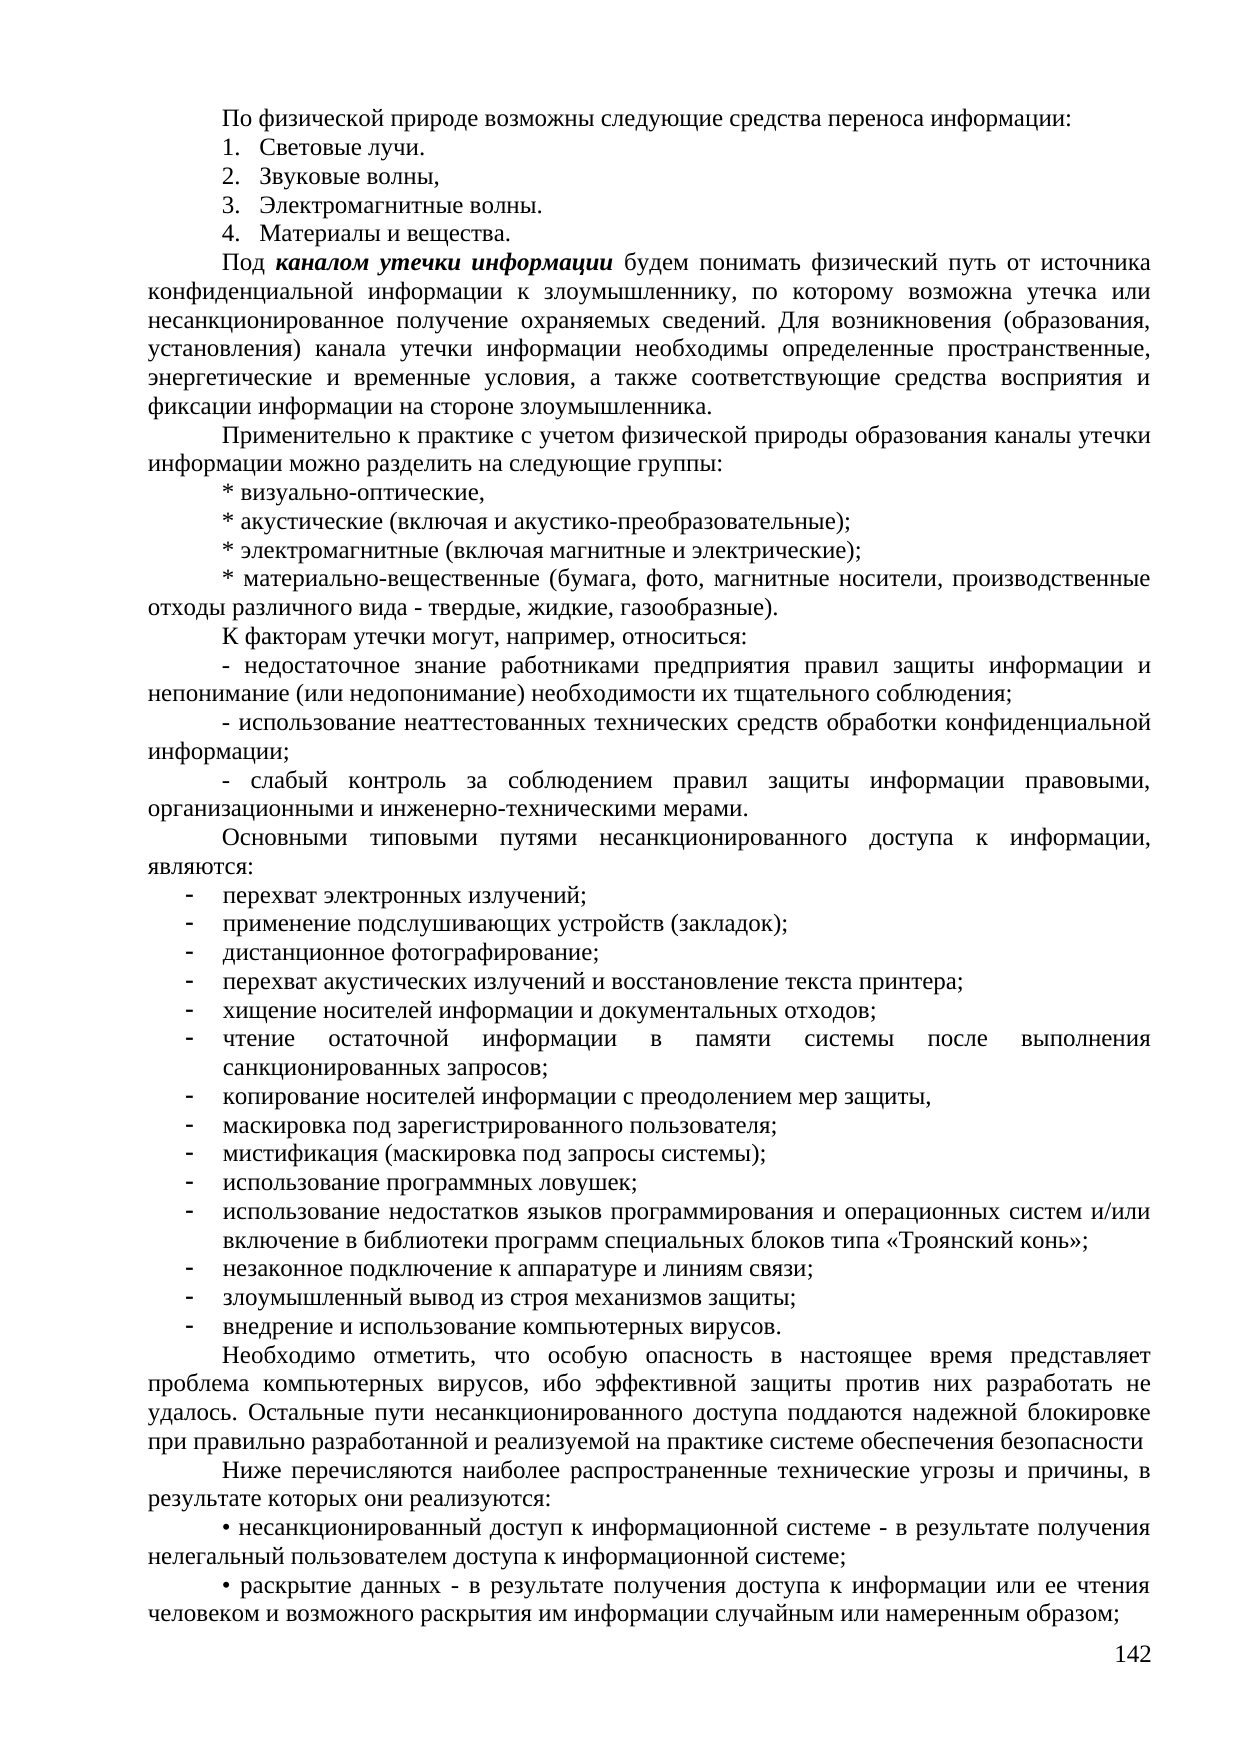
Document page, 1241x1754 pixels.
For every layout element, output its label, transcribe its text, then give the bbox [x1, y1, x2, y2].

text * электромагнитные (включая магнитные и электрические); [148, 535, 1152, 563]
list злоумышленный вывод из строя механизмов защиты; [185, 1282, 1152, 1311]
list маскировка под зарегистрированного пользователя; [185, 1110, 1152, 1138]
list Световые лучи. [222, 132, 1152, 161]
text • раскрытие данных - в результате получения доступа к информации или ее чтения человеком и возможного раскрытия им информации случайным или намеренным образом; [148, 1570, 1152, 1627]
text Под каналом утечки информации будем понимать физический путь от источника конфиденциальной информации к злоумышленнику, по которому возможна утечка или несанкционированное получение охраняемых сведений. Для возникновения (образования, установления) канала утечки информации необходимы определенные пространственные, энергетические и временные условия, а также соответствующие средства восприятия и фиксации информации на стороне злоумышленника. [148, 247, 1152, 420]
text - недостаточное знание работниками предприятия правил защиты информации и непонимание (или недопонимание) необходимости их тщательного соблюдения; [148, 650, 1152, 707]
list незаконное подключение к аппаратуре и линиям связи; [185, 1253, 1152, 1282]
list чтение остаточной информации в памяти системы после выполнения санкционированных запросов; [185, 1023, 1152, 1081]
text • несанкционированный доступ к информационной системе - в результате получения нелегальный пользователем доступа к информационной системе; [148, 1512, 1152, 1570]
list применение подслушивающих устройств (закладок); [185, 908, 1152, 937]
text По физической природе возможны следующие средства переноса информации: [148, 103, 1152, 132]
list использование недостатков языков программирования и операционных систем и/или включение в библиотеки программ специальных блоков типа «Троянский конь»; [185, 1196, 1152, 1253]
text - использование неаттестованных технических средств обработки конфиденциальной информации; [148, 707, 1152, 765]
text * материально-вещественные (бумага, фото, магнитные носители, производственные отходы различного вида - твердые, жидкие, газообразные). [148, 563, 1152, 621]
text К факторам утечки могут, например, относиться: [148, 621, 1152, 650]
text * визуально-оптические, [148, 477, 1152, 506]
list использование программных ловушек; [185, 1167, 1152, 1196]
list Электромагнитные волны. [222, 190, 1152, 218]
text - слабый контроль за соблюдением правил защиты информации правовыми, организационными и инженерно-техническими мерами. [148, 765, 1152, 822]
list хищение носителей информации и документальных отходов; [185, 995, 1152, 1023]
list мистификация (маскировка под запросы системы); [185, 1138, 1152, 1167]
text Применительно к практике с учетом физической природы образования каналы утечки информации можно разделить на следующие группы: [148, 420, 1152, 477]
text Основными типовыми путями несанкционированного доступа к информации, являются: [148, 822, 1152, 880]
list перехват электронных излучений; [185, 880, 1152, 908]
text Ниже перечисляются наиболее распространенные технические угрозы и причины, в результате которых они реализуются: [148, 1455, 1152, 1512]
text Необходимо отметить, что особую опасность в настоящее время представляет проблема компьютерных вирусов, ибо эффективной защиты против них разработать не удалось. Остальные пути несанкционированного доступа поддаются надежной блокировке при правильно разработанной и реализуемой на практике системе обеспечения безопасности [148, 1340, 1152, 1455]
list перехват акустических излучений и восстановление текста принтера; [185, 966, 1152, 995]
list копирование носителей информации с преодолением мер защиты, [185, 1081, 1152, 1110]
list дистанционное фотографирование; [185, 937, 1152, 966]
list внедрение и использование компьютерных вирусов. [185, 1311, 1152, 1340]
list Материалы и вещества. [222, 218, 1152, 247]
text * акустические (включая и акустико-преобразовательные); [148, 506, 1152, 535]
list Звуковые волны, [222, 161, 1152, 190]
